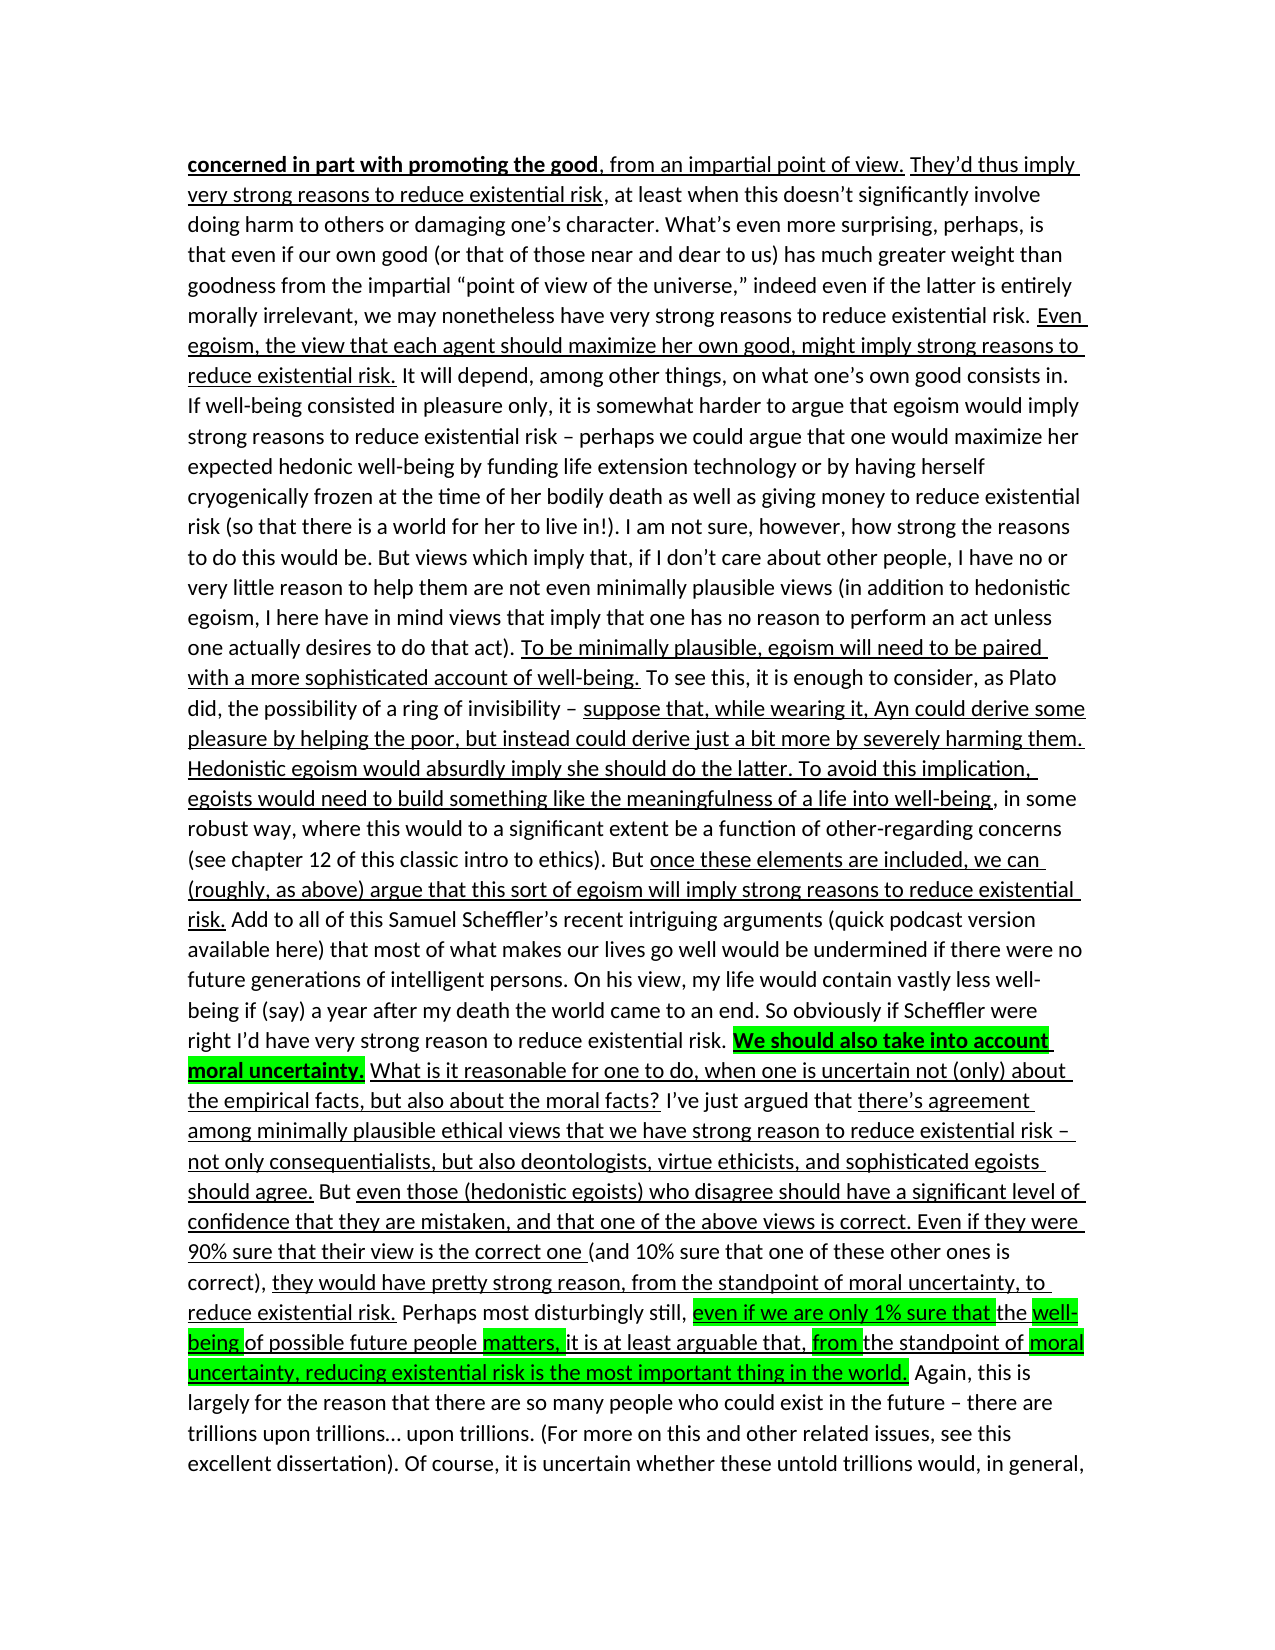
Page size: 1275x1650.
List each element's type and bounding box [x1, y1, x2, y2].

text [187, 150, 1087, 1477]
